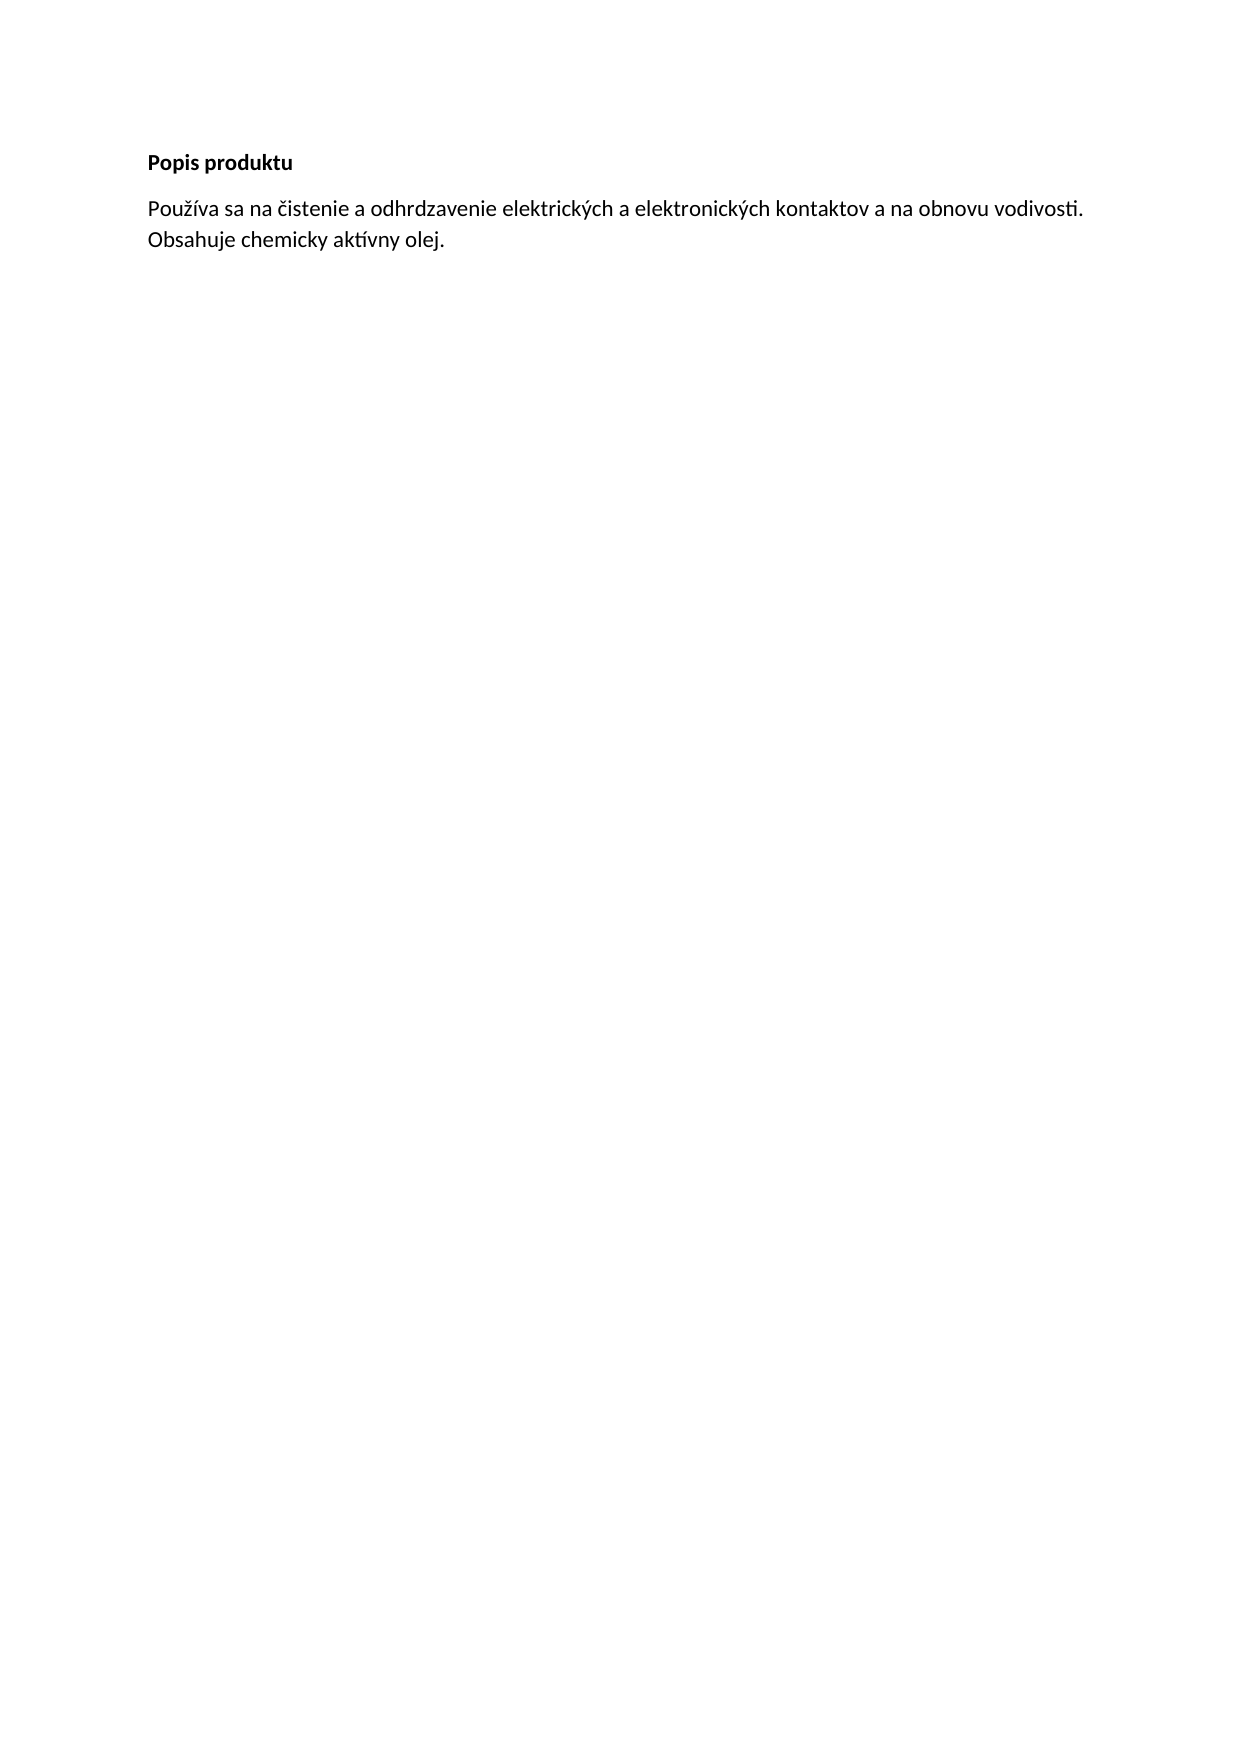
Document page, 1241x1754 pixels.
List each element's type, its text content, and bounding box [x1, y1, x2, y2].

text Používa sa na čistenie a odhrdzavenie elektrických a elektronických kontaktov a na obnovu vodivosti. Obsahuje chemicky aktívny olej. [148, 194, 1093, 253]
text Popis produktu [148, 148, 1093, 176]
